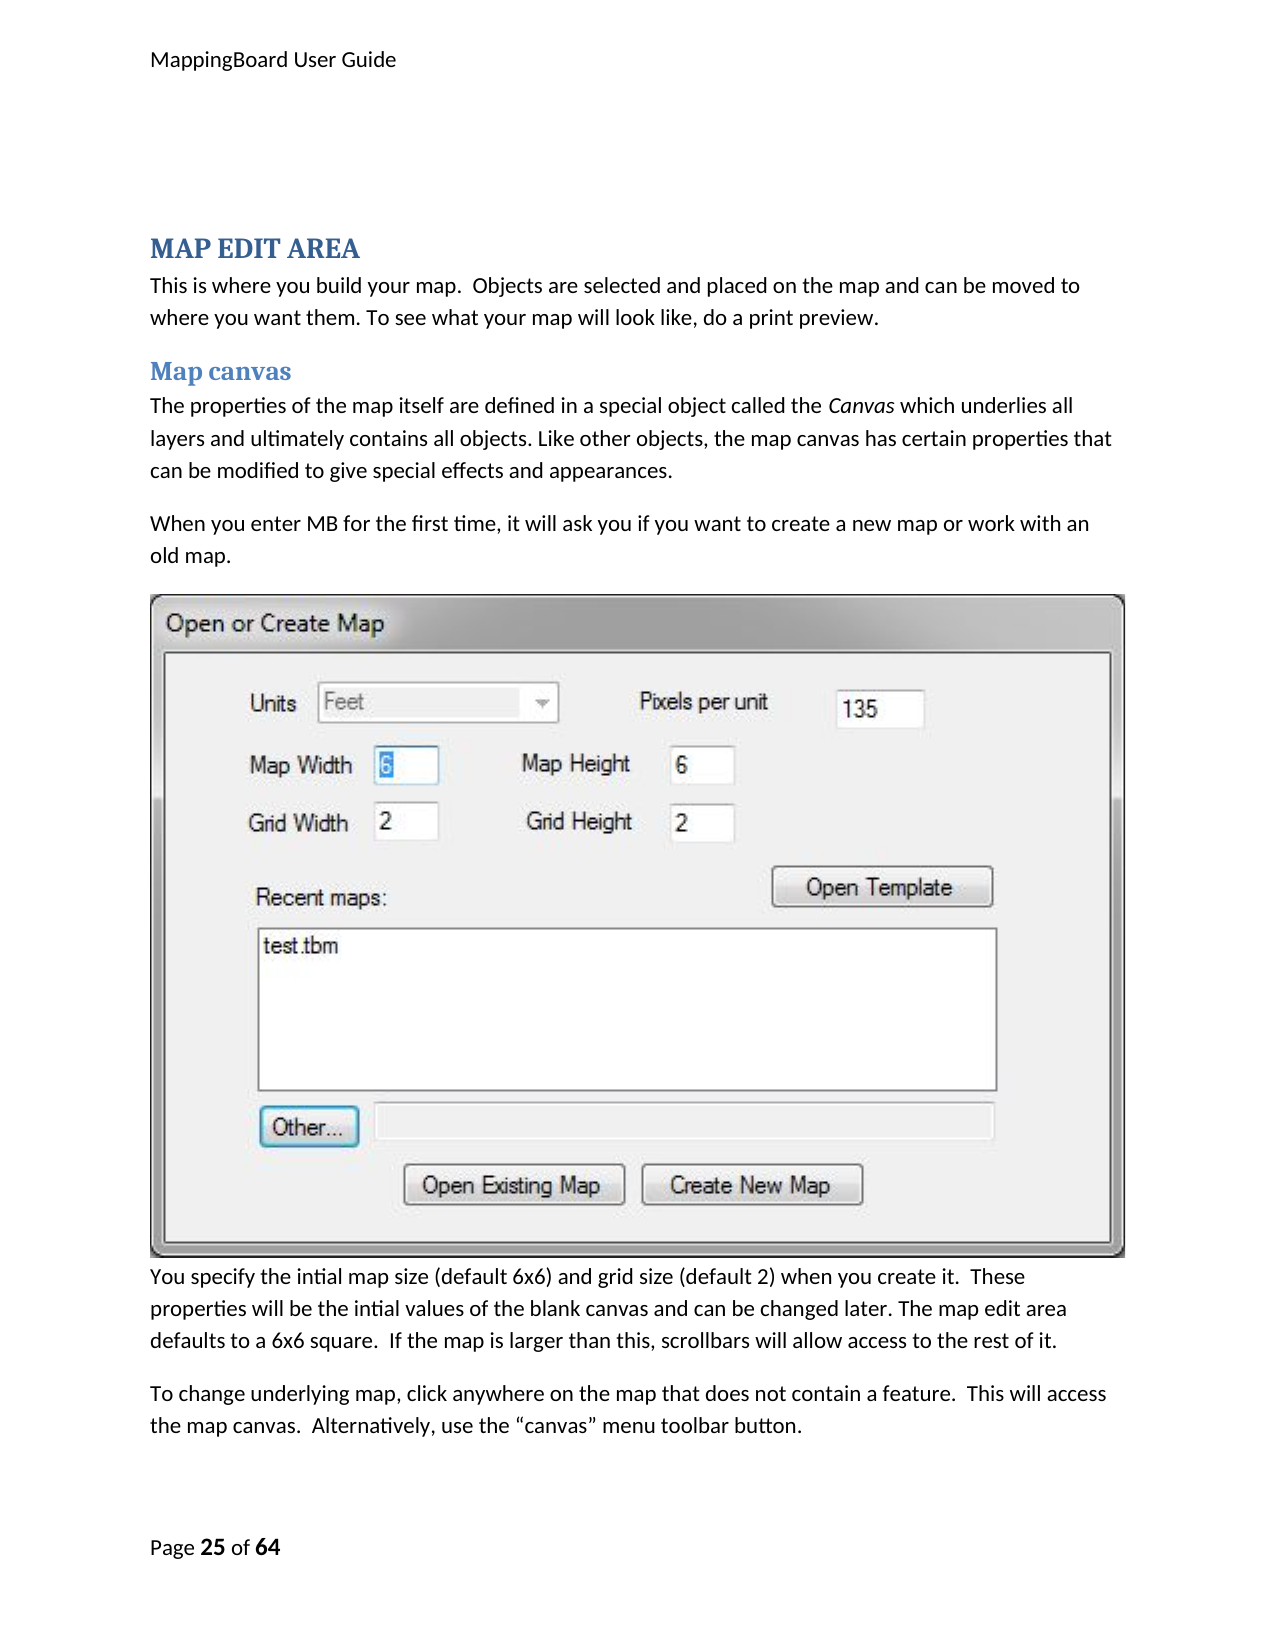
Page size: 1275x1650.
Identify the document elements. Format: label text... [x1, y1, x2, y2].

text You specify the intial map size (default 6x6) and grid size (default 2) when you create it. These properties will be the intial values of the blank canvas and can be changed later. The map edit area defaults to a 6x6 square. If the map is larger than this, scrollbars will allow access to the rest of it. [150, 1258, 1125, 1354]
text The properties of the map itself are defined in a special object called the Canvas which underlies all layers and ultimately contains all objects. Like other objects, the map canvas has certain properties that can be modified to give special effects and appearances. [150, 392, 1125, 484]
picture [150, 594, 1125, 1258]
subtitle MAP EDIT AREA [150, 232, 1125, 266]
text To change underlying map, click anywhere on the map that does not contain a feature. This will access the map canvas. Alternatively, use the “canvas” menu toolbar button. [150, 1379, 1125, 1439]
subtitle Map canvas [150, 356, 1125, 387]
text This is where you build your map. Objects are selected and placed on the map and can be moved to where you want them. To see what your map will look like, do a print preview. [150, 271, 1125, 331]
text When you enter MB for the first time, it will ask you if you want to create a new map or work with an old map. [150, 509, 1125, 569]
